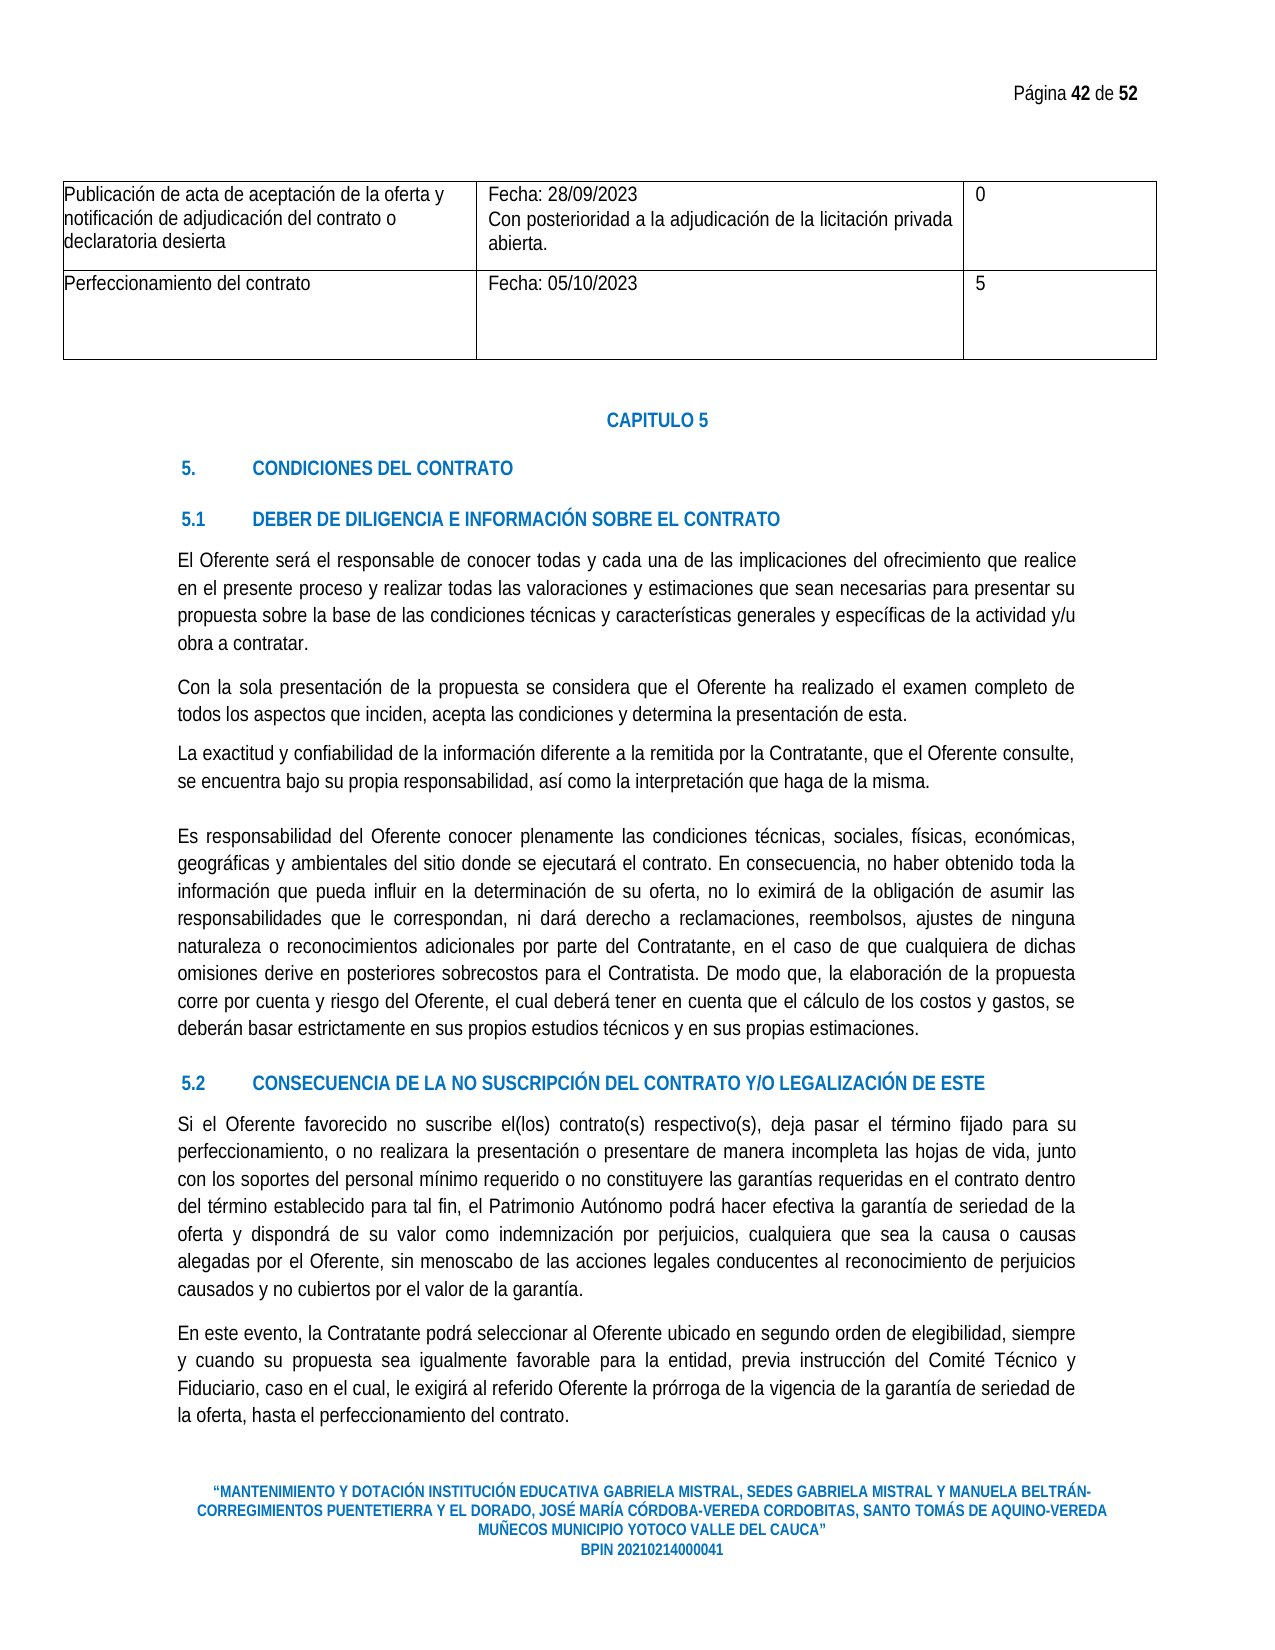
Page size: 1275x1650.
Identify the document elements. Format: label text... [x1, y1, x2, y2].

subtitle CONDICIONES DEL CONTRATO [181, 456, 1137, 480]
text En este evento, la Contratante podrá seleccionar al Oferente ubicado en segundo orden de elegibilidad, siempre y cuando su propuesta sea igualmente favorable para la entidad, previa instrucción del Comité Técnico y Fiduciario, caso en el cual, le exigirá al referido Oferente la prórroga de la vigencia de la garantía de seriedad de la oferta, hasta el perfeccionamiento del contrato. [177, 1321, 1077, 1427]
text Si el Oferente favorecido no suscribe el(los) contrato(s) respectivo(s), deja pasar el término fijado para su perfeccionamiento, o no realizara la presentación o presentare de manera incompleta las hojas de vida, junto con los soportes del personal mínimo requerido o no constituyere las garantías requeridas en el contrato dentro del término establecido para tal fin, el Patrimonio Autónomo podrá hacer efectiva la garantía de seriedad de la oferta y dispondrá de su valor como indemnización por perjuicios, cualquiera que sea la causa o causas alegadas por el Oferente, sin menoscabo de las acciones legales conducentes al reconocimiento de perjuicios causados y no cubiertos por el valor de la garantía. [177, 1112, 1078, 1301]
table_cell 5 [964, 271, 1156, 359]
subtitle CAPITULO 5 [177, 408, 1137, 432]
subtitle CONSECUENCIA DE LA NO SUSCRIPCIÓN DEL CONTRATO Y/O LEGALIZACIÓN DE ESTE [181, 1071, 1137, 1095]
table_cell Fecha: 05/10/2023 [477, 271, 963, 359]
subtitle DEBER DE DILIGENCIA E INFORMACIÓN SOBRE EL CONTRATO [181, 507, 1137, 531]
table_cell Perfeccionamiento del contrato [64, 271, 476, 359]
text Con la sola presentación de la propuesta se considera que el Oferente ha realizado el examen completo de todos los aspectos que inciden, acepta las condiciones y determina la presentación de esta. [177, 675, 1077, 726]
text Es responsabilidad del Oferente conocer plenamente las condiciones técnicas, sociales, físicas, económicas, geográficas y ambientales del sitio donde se ejecutará el contrato. En consecuencia, no haber obtenido toda la información que pueda influir en la determinación de su oferta, no lo eximirá de la obligación de asumir las responsabilidades que le correspondan, ni dará derecho a reclamaciones, reembolsos, ajustes de ninguna naturaleza o reconocimientos adicionales por parte del Contratante, en el caso de que cualquiera de dichas omisiones derive en posteriores sobrecostos para el Contratista. De modo que, la elaboración de la propuesta corre por cuenta y riesgo del Oferente, el cual deberá tener en cuenta que el cálculo de los costos y gastos, se deberán basar estrictamente en sus propios estudios técnicos y en sus propias estimaciones. [177, 824, 1077, 1040]
text La exactitud y confiabilidad de la información diferente a la remitida por la Contratante, que el Oferente consulte, se encuentra bajo su propia responsabilidad, así como la interpretación que haga de la misma. [177, 741, 1077, 793]
table_cell Publicación de acta de aceptación de la oferta y notificación de adjudicación del contrato o declaratoria desierta [64, 182, 476, 270]
text El Oferente será el responsable de conocer todas y cada una de las implicaciones del ofrecimiento que realice en el presente proceso y realizar todas las valoraciones y estimaciones que sean necesarias para presentar su propuesta sobre la base de las condiciones técnicas y características generales y específicas de la actividad y/u obra a contratar. [177, 548, 1078, 654]
table_cell Fecha: 28/09/2023 Con posterioridad a la adjudicación de la licitación privada abierta. [477, 182, 963, 270]
table_cell 0 [964, 182, 1156, 270]
